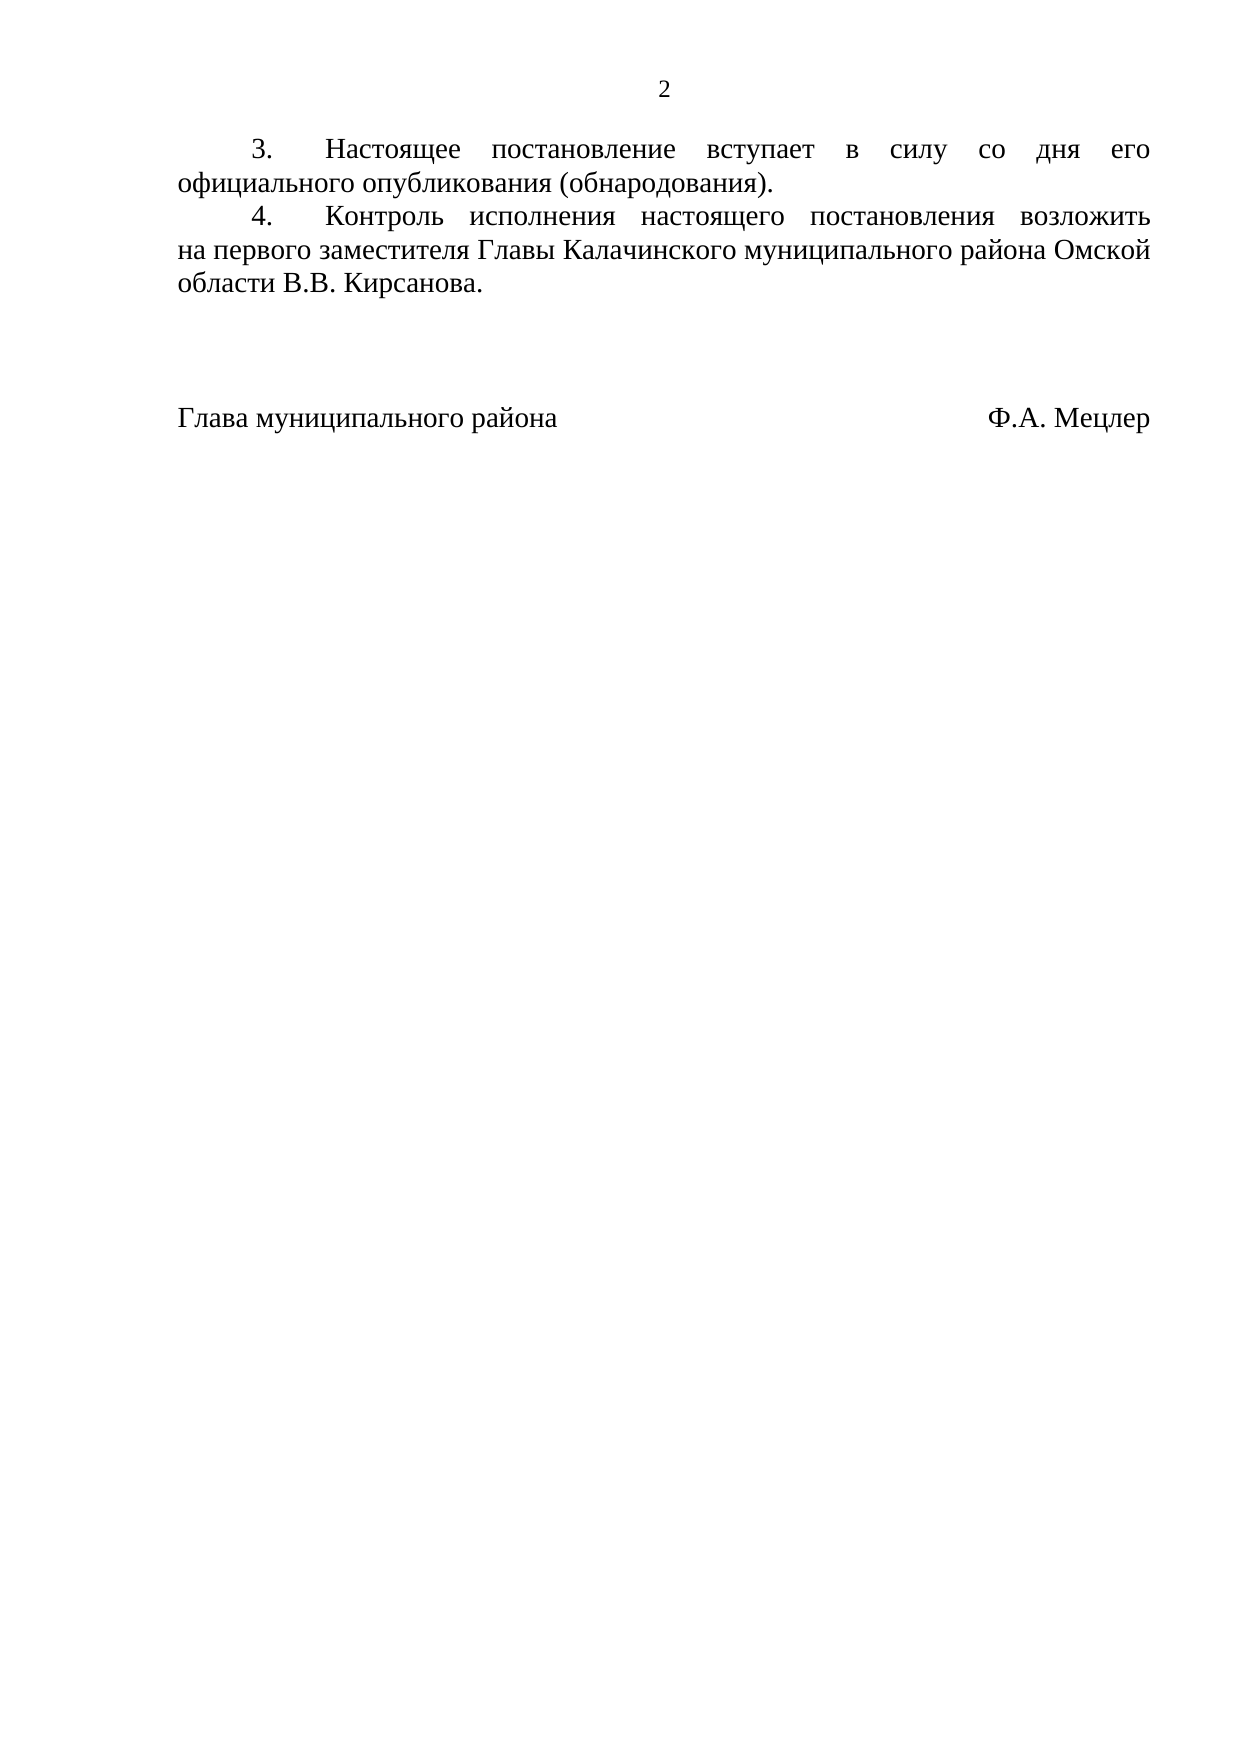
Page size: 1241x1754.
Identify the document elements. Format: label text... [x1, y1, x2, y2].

text Глава муниципального района Ф.А. Мецлер [177, 400, 1152, 433]
list Настоящее постановление вступает в силу со дня его официального опубликования (обнародования). [177, 131, 1152, 198]
list Контроль исполнения настоящего постановления возложить на первого заместителя Главы Калачинского муниципального района Омской области В.В. Кирсанова. [177, 198, 1152, 299]
